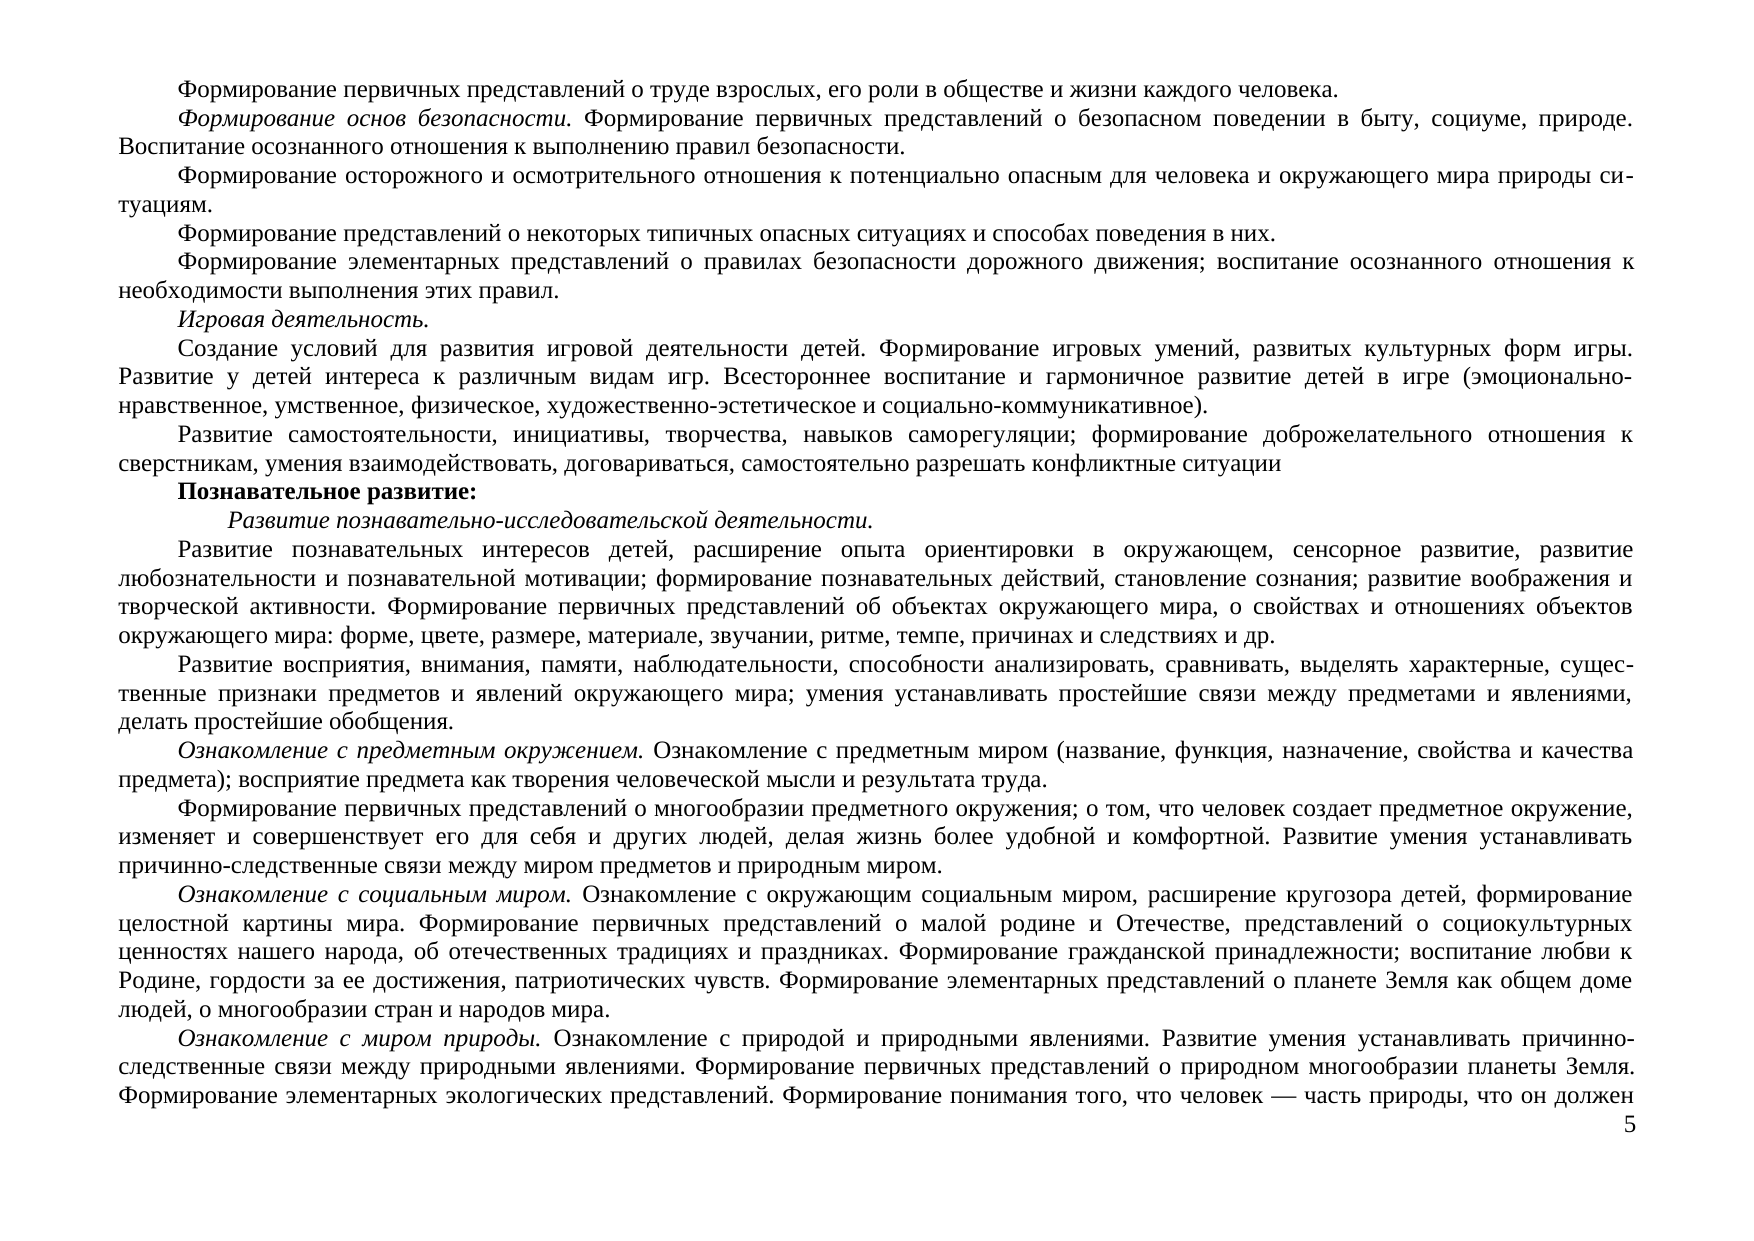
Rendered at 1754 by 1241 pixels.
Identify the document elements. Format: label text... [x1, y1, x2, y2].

text Познавательное развитие: [118, 476, 1636, 505]
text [118, 1023, 1636, 1109]
text Игровая деятельность. [118, 304, 1634, 333]
text Формирование элементарных представлений о правилах безопасности дорожного движения; воспитание осознанного отношения к необходимости выполнения этих правил. [118, 246, 1636, 304]
text Формирование представлений о некоторых типичных опасных ситуациях и способах поведения в них. [118, 218, 1634, 246]
text Создание условий для развития игровой деятельности детей. Формирование игровых умений, развитых культурных форм игры. Развитие у детей интереса к различным видам игр. Всестороннее воспитание и гармоничное развитие детей в игре (эмоционально-нравственное, умственное, физическое, художественно-эстетическое и социально-коммуникативное). [118, 333, 1634, 419]
text Формирование первичных представлений о труде взрослых, его роли в обществе и жизни каждого человека. [118, 74, 1634, 103]
text Формирование первичных представлений о многообразии предметного окружения; о том, что человек создает предметное окружение, изменяет и совершенствует его для себя и других людей, делая жизнь более удобной и комфортной. Развитие умения устанавливать причинно-следственные связи между миром предметов и природным миром. [118, 793, 1634, 879]
text Развитие самостоятельности, инициативы, творчества, навыков саморегуляции; формирование доброжелательного отношения к сверстникам, умения взаимодействовать, договариваться, самостоятельно разрешать конфликтные ситуации [118, 419, 1634, 476]
text Формирование основ безопасности. Формирование первичных представлений о безопасном поведении в быту, социуме, природе. Воспитание осознанного отношения к выполнению правил безопасности. [118, 103, 1634, 160]
text Развитие познавательно-исследовательской деятельности. [118, 505, 1634, 534]
text Формирование осторожного и осмотрительного отношения к потенциально опасным для человека и окружающего мира природы ситуациям. [118, 160, 1634, 218]
text Развитие познавательных интересов детей, расширение опыта ориентировки в окружающем, сенсорное развитие, развитие любознательности и познавательной мотивации; формирование познавательных действий, становление сознания; развитие воображения и творческой активности. Формирование первичных представлений об объектах окружающего мира, о свойствах и отношениях объектов окружающего мира: форме, цвете, размере, материале, звучании, ритме, темпе, причинах и следствиях и др. [118, 534, 1634, 649]
text Развитие восприятия, внимания, памяти, наблюдательности, способности анализировать, сравнивать, выделять характерные, существенные признаки предметов и явлений окружающего мира; умения устанавливать простейшие связи между предметами и явлениями, делать простейшие обобщения. [118, 649, 1634, 735]
text Ознакомление с предметным окружением. Ознакомление с предметным миром (название, функция, назначение, свойства и качества предмета); восприятие предмета как творения человеческой мысли и результата труда. [118, 735, 1634, 793]
text Ознакомление с социальным миром. Ознакомление с окружающим социальным миром, расширение кругозора детей, формирование целостной картины мира. Формирование первичных представлений о малой родине и Отечестве, представлений о социокультурных ценностях нашего народа, об отечественных традициях и праздниках. Формирование гражданской принадлежности; воспитание любви к Родине, гордости за ее достижения, патриотических чувств. Формирование элементарных представлений о планете Земля как общем доме людей, о многообразии стран и народов мира. [118, 879, 1634, 1023]
